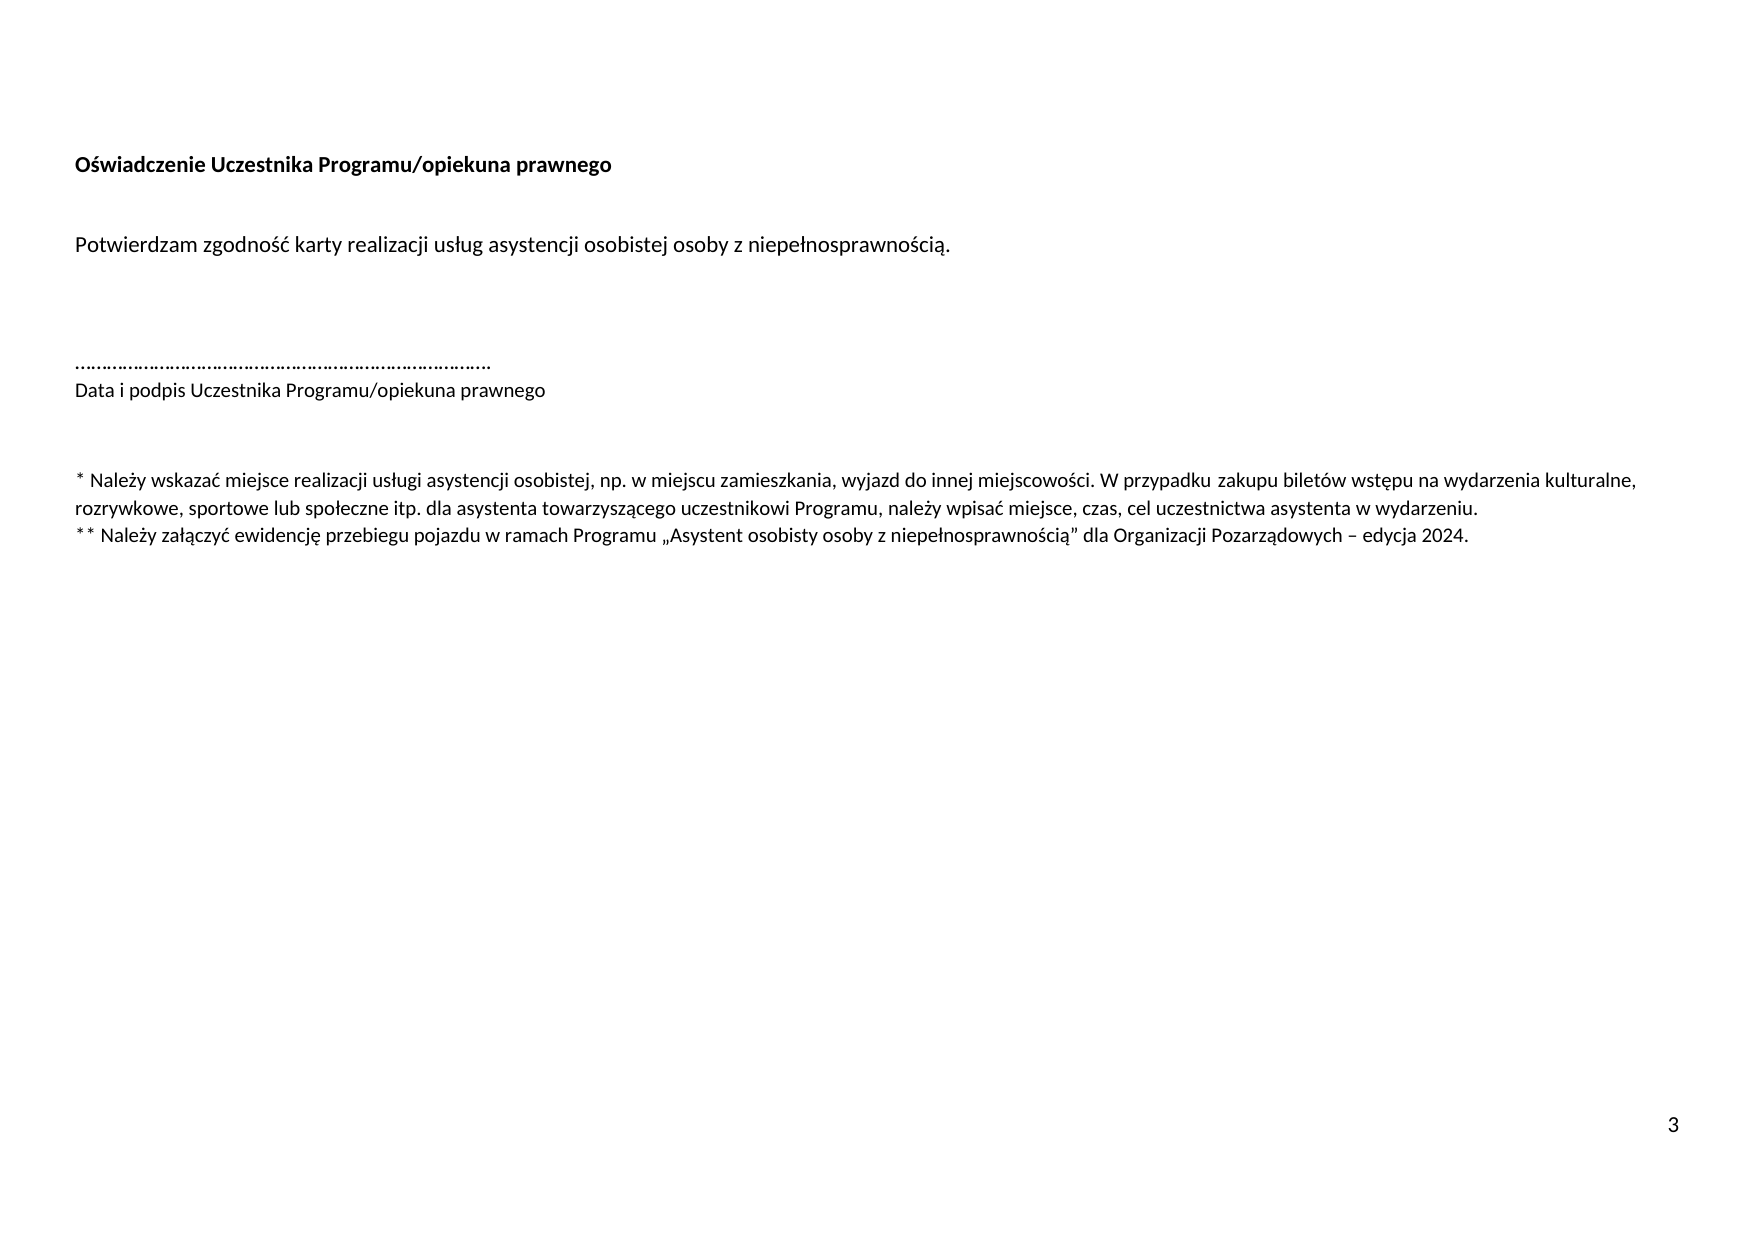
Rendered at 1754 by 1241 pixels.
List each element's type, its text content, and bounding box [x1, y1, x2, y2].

text ** Należy załączyć ewidencję przebiegu pojazdu w ramach Programu „Asystent osobisty osoby z niepełnosprawnością” dla Organizacji Pozarządowych – edycja 2024. [75, 522, 1679, 548]
text * Należy wskazać miejsce realizacji usługi asystencji osobistej, np. w miejscu zamieszkania, wyjazd do innej miejscowości. W przypadku zakupu biletów wstępu na wydarzenia kulturalne, rozrywkowe, sportowe lub społeczne itp. dla asystenta towarzyszącego uczestnikowi Programu, należy wpisać miejsce, czas, cel uczestnictwa asystenta w wydarzeniu. [75, 467, 1679, 520]
text Data i podpis Uczestnika Programu/opiekuna prawnego [75, 378, 1679, 403]
text Oświadczenie Uczestnika Programu/opiekuna prawnego [75, 151, 1679, 179]
text ……………………………………………………………………. [75, 347, 1679, 375]
text Potwierdzam zgodność karty realizacji usług asystencji osobistej osoby z niepełnosprawnością. [75, 230, 1679, 258]
